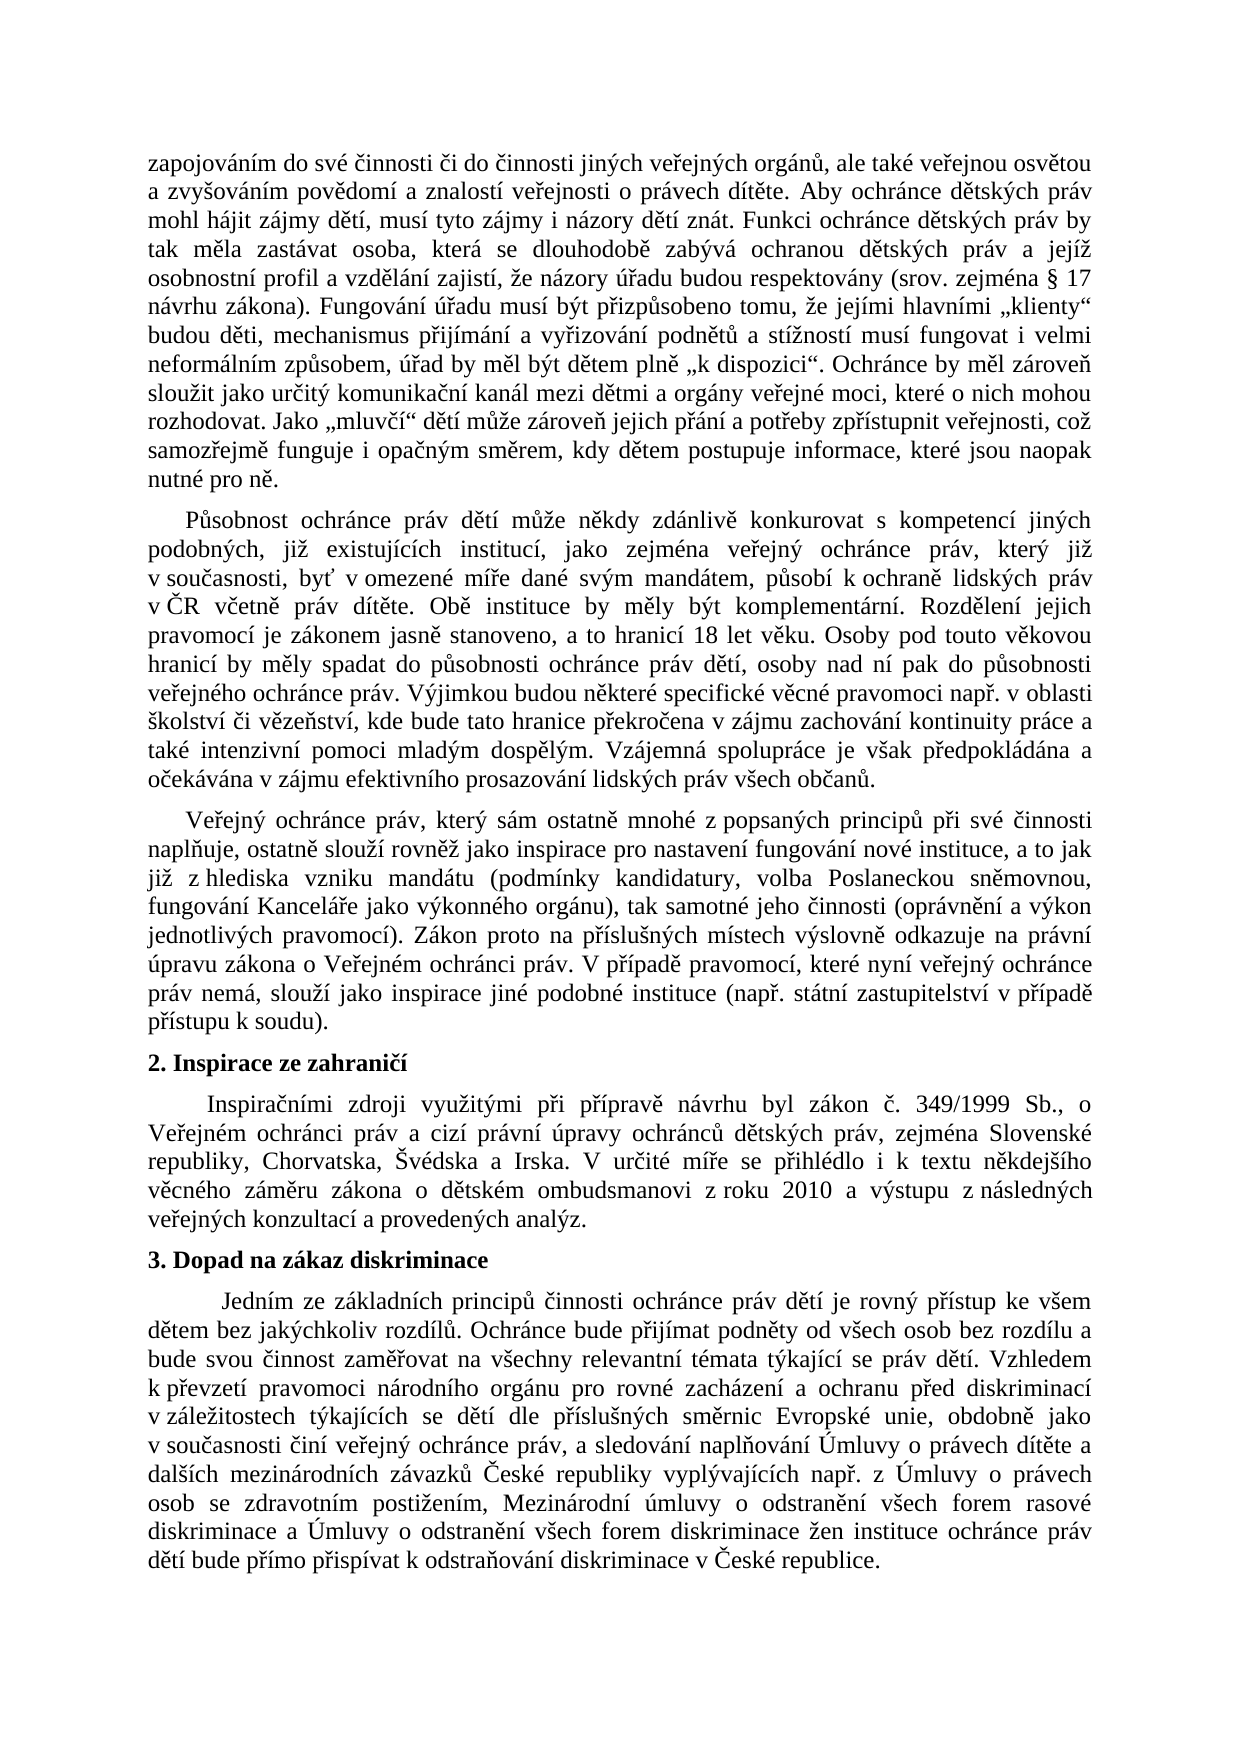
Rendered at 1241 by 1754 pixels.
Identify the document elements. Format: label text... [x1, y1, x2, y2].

text Jedním ze základních principů činnosti ochránce práv dětí je rovný přístup ke všem dětem bez jakýchkoliv rozdílů. Ochránce bude přijímat podněty od všech osob bez rozdílu a bude svou činnost zaměřovat na všechny relevantní témata týkající se práv dětí. Vzhledem k převzetí pravomoci národního orgánu pro rovné zacházení a ochranu před diskriminací v záležitostech týkajících se dětí dle příslušných směrnic Evropské unie, obdobně jako v současnosti činí veřejný ochránce práv, a sledování naplňování Úmluvy o právech dítěte a dalších mezinárodních závazků České republiky vyplývajících např. z Úmluvy o právech osob se zdravotním postižením, Mezinárodní úmluvy o odstranění všech forem rasové diskriminace a Úmluvy o odstranění všech forem diskriminace žen instituce ochránce práv dětí bude přímo přispívat k odstraňování diskriminace v České republice. [148, 1286, 1093, 1574]
text 3. Dopad na zákaz diskriminace [148, 1245, 1093, 1274]
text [148, 148, 1093, 493]
text Působnost ochránce práv dětí může někdy zdánlivě konkurovat s kompetencí jiných podobných, již existujících institucí, jako zejména veřejný ochránce práv, který již v současnosti, byť v omezené míře dané svým mandátem, působí k ochraně lidských práv v ČR včetně práv dítěte. Obě instituce by měly být komplementární. Rozdělení jejich pravomocí je zákonem jasně stanoveno, a to hranicí 18 let věku. Osoby pod touto věkovou hranicí by měly spadat do působnosti ochránce práv dětí, osoby nad ní pak do působnosti veřejného ochránce práv. Výjimkou budou některé specifické věcné pravomoci např. v oblasti školství či vězeňství, kde bude tato hranice překročena v zájmu zachování kontinuity práce a také intenzivní pomoci mladým dospělým. Vzájemná spolupráce je však předpokládána a očekávána v zájmu efektivního prosazování lidských práv všech občanů. [148, 505, 1093, 793]
text Inspiračními zdroji využitými při přípravě návrhu byl zákon č. 349/1999 Sb., o Veřejném ochránci práv a cizí právní úpravy ochránců dětských práv, zejména Slovenské republiky, Chorvatska, Švédska a Irska. V určité míře se přihlédlo i k textu někdejšího věcného záměru zákona o dětském ombudsmanovi z roku 2010 a výstupu z následných veřejných konzultací a provedených analýz. [148, 1089, 1093, 1233]
text 2. Inspirace ze zahraničí [148, 1048, 1093, 1076]
text Veřejný ochránce práv, který sám ostatně mnohé z popsaných principů při své činnosti naplňuje, ostatně slouží rovněž jako inspirace pro nastavení fungování nové instituce, a to jak již z hlediska vzniku mandátu (podmínky kandidatury, volba Poslaneckou sněmovnou, fungování Kanceláře jako výkonného orgánu), tak samotné jeho činnosti (oprávnění a výkon jednotlivých pravomocí). Zákon proto na příslušných místech výslovně odkazuje na právní úpravu zákona o Veřejném ochránci práv. V případě pravomocí, které nyní veřejný ochránce práv nemá, slouží jako inspirace jiné podobné instituce (např. státní zastupitelství v případě přístupu k soudu). [148, 805, 1093, 1035]
